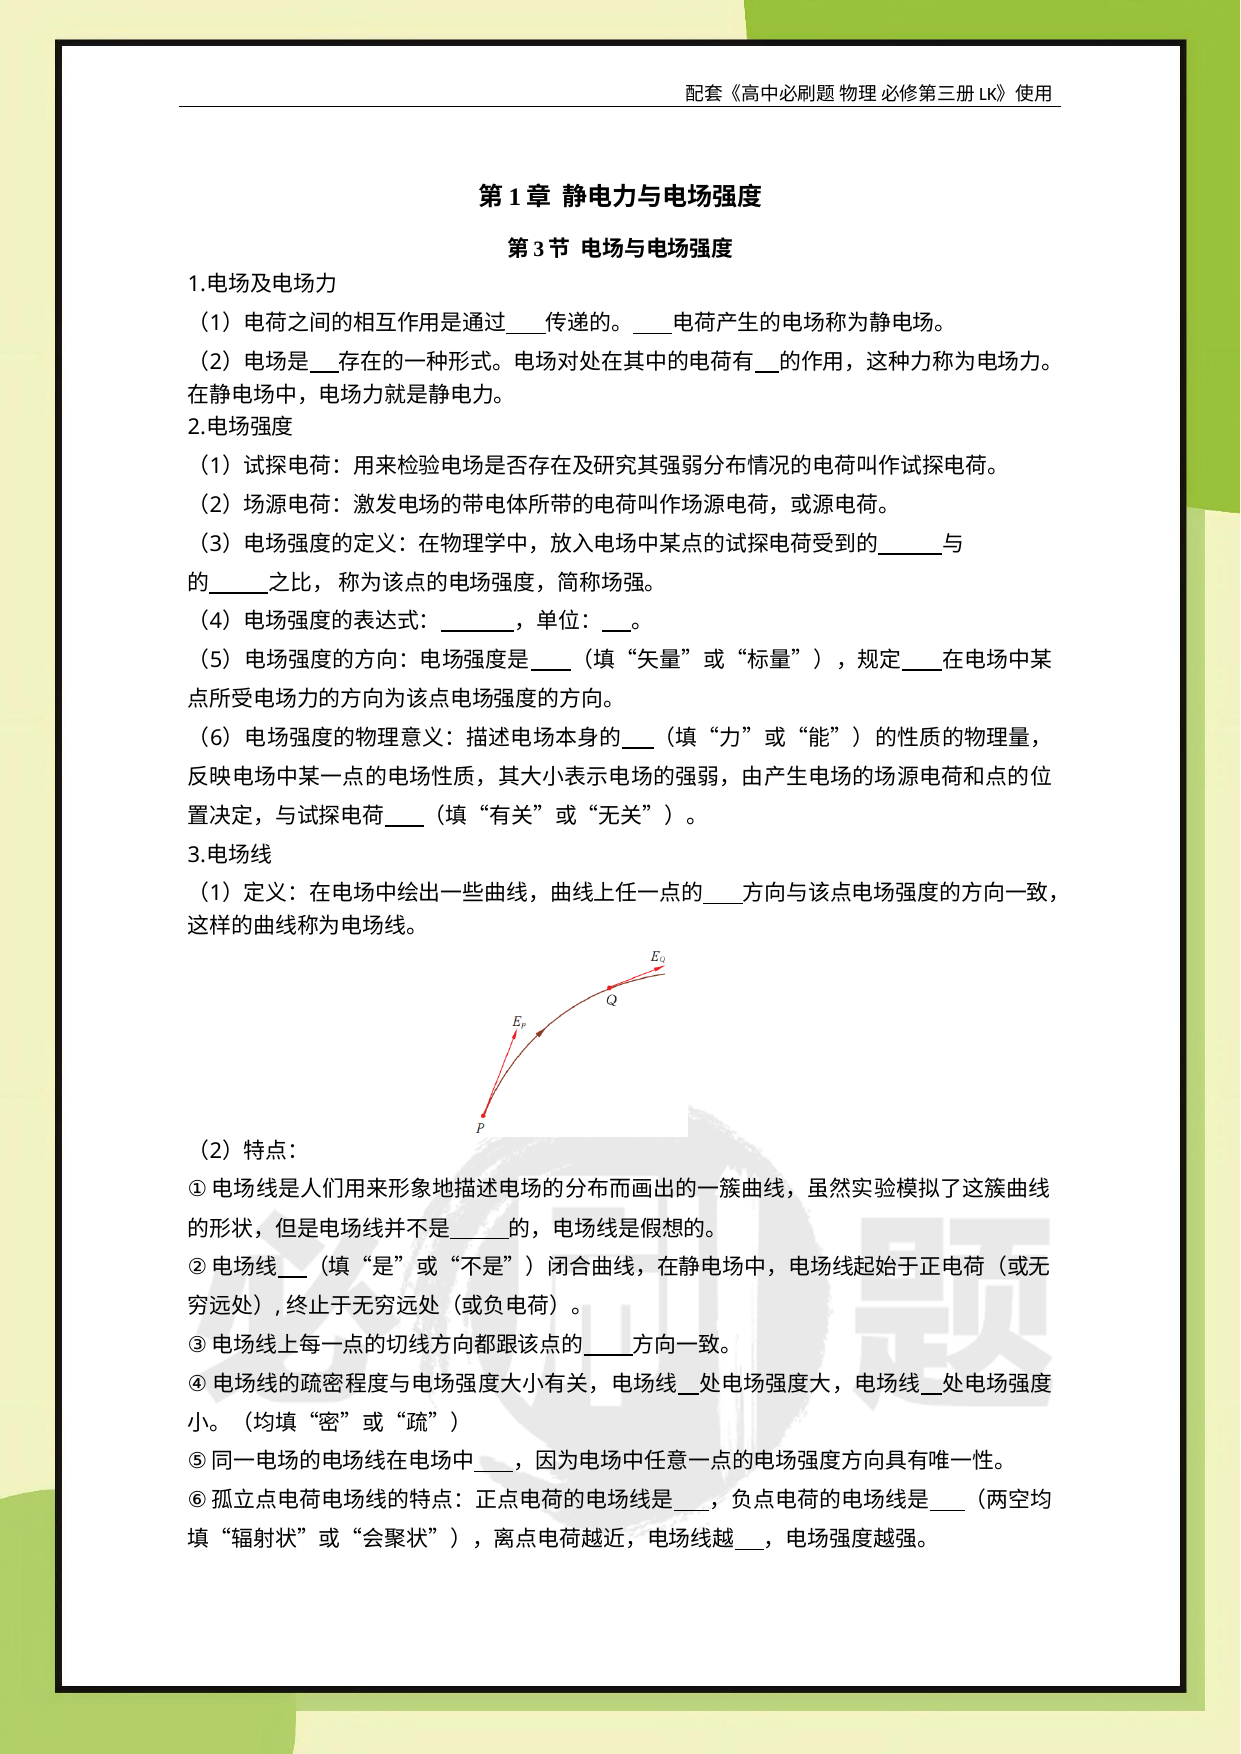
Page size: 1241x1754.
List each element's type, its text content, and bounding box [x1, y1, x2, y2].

text ⑤同一电场的电场线在电场中 ，因为电场中任意一点的电场强度方向具有唯一性。 [187, 1443, 1053, 1476]
text 1.电场及电场力 [187, 266, 1053, 299]
list ⑥孤立点电荷电场线的特点：正点电荷的电场线是 ，负点电荷的电场线是 （两空均填“辐射状”或“会聚状”），离点电荷越近，电场线越 ，电场强度越强。 [187, 1482, 1053, 1553]
text （6）电场强度的物理意义：描述电场本身的 （填“力”或“能”）的性质的物理量，反映电场中某一点的电场性质，其大小表示电场的强弱，由产生电场的场源电荷和点的位置决定，与试探电荷 （填“有关”或“无关”）。 [187, 719, 1053, 830]
text 第1章 静电力与电场强度 [187, 162, 1053, 227]
text （3）电场强度的定义：在物理学中，放入电场中某点的试探电荷受到的 与 [187, 525, 1053, 558]
text 的 之比， 称为该点的电场强度，简称场强。 [187, 564, 1053, 597]
text ②电场线 （填“是”或“不是”）闭合曲线，在静电场中，电场线起始于正电荷（或无穷远处）, 终止于无穷远处（或负电荷）。 [187, 1249, 1053, 1320]
text （2）场源电荷：激发电场的带电体所带的电荷叫作场源电荷，或源电荷。 [187, 487, 1053, 519]
text ①电场线是人们用来形象地描述电场的分布而画出的一簇曲线，虽然实验模拟了这簇曲线的形状，但是电场线并不是 的，电场线是假想的。 [187, 1171, 1053, 1243]
text （1）定义：在电场中绘出一些曲线，曲线上任一点的 方向与该点电场强度的方向一致，这样的曲线称为电场线。 [187, 875, 1053, 940]
text （5）电场强度的方向：电场强度是 （填“矢量”或“标量”），规定 在电场中某点所受电场力的方向为该点电场强度的方向。 [187, 642, 1053, 713]
text （4）电场强度的表达式： ，单位： 。 [187, 603, 1053, 636]
text （2）电场是 存在的一种形式。电场对处在其中的电荷有 的作用，这种力称为电场力。在静电场中，电场力就是静电力。 [187, 344, 1053, 409]
text ③电场线上每一点的切线方向都跟该点的 方向一致。 [187, 1327, 1053, 1359]
text 3.电场线 [187, 836, 1053, 869]
text （2）特点： [187, 1132, 1053, 1165]
picture [0, 0, 1241, 1754]
text （1）试探电荷：用来检验电场是否存在及研究其强弱分布情况的电荷叫作试探电荷。 [187, 448, 1053, 480]
text 2.电场强度 [187, 409, 1053, 441]
text 第3节 电场与电场强度 [187, 231, 1053, 263]
text ④电场线的疏密程度与电场强度大小有关，电场线 处电场强度大，电场线 处电场强度小。（均填“密”或“疏”） [187, 1366, 1053, 1437]
text （1）电荷之间的相互作用是通过 传递的。 电荷产生的电场称为静电场。 [187, 305, 1053, 337]
